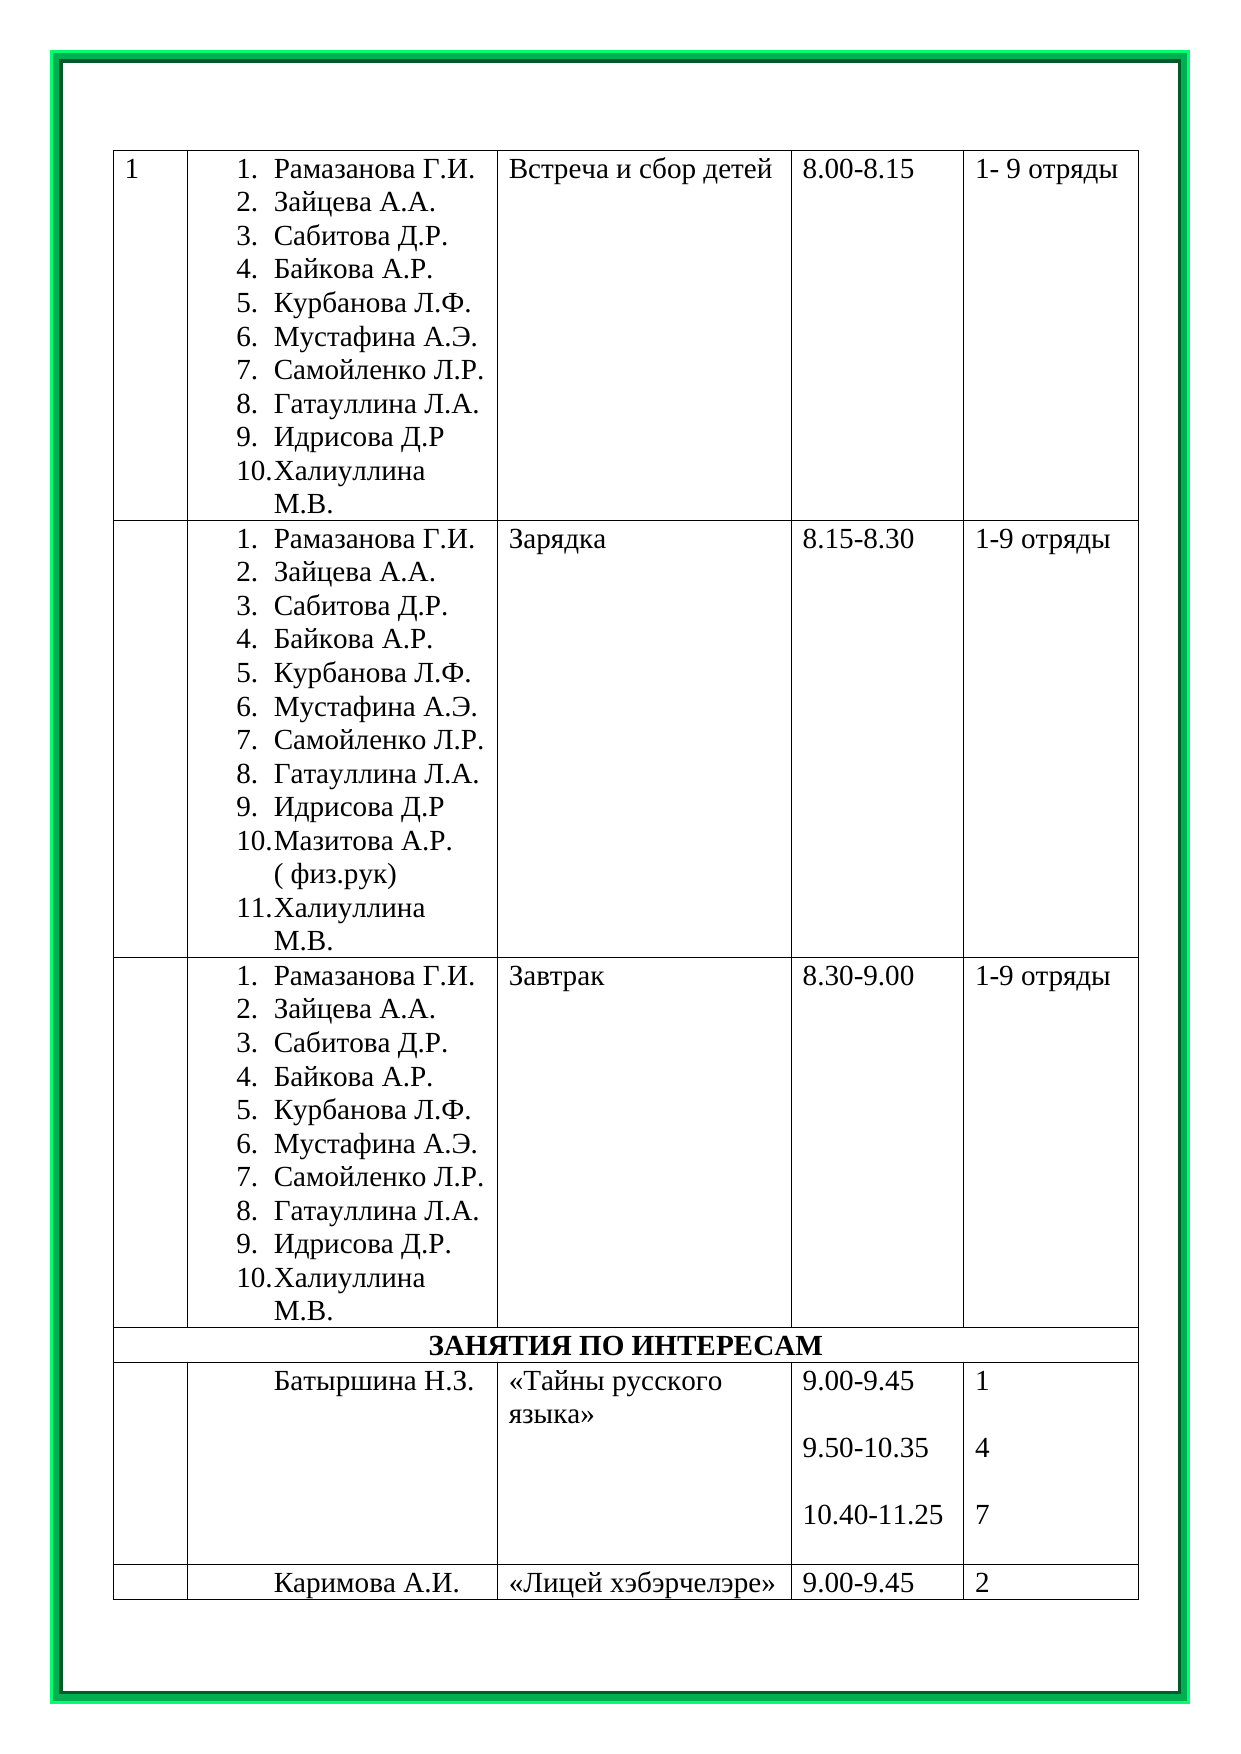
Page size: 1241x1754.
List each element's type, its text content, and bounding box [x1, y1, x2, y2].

table_cell Встреча и сбор детей [498, 151, 791, 520]
table_cell 8.15-8.30 [792, 521, 963, 957]
table_cell Батыршина Н.З. [188, 1363, 497, 1564]
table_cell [792, 1565, 963, 1598]
table_cell [114, 1363, 187, 1564]
table_cell «Лицей хэбэрчелэре» [498, 1565, 791, 1598]
table_cell [114, 521, 187, 957]
table_cell [114, 1565, 187, 1598]
table_cell 1- 9 отряды [964, 151, 1138, 520]
table_cell Зарядка [498, 521, 791, 957]
table_cell 1 4 7 [964, 1363, 1138, 1564]
table_cell Рамазанова Г.И. Зайцева А.А. Сабитова Д.Р. Байкова А.Р. Курбанова Л.Ф. Мустафина А.Э. Самойленко Л.Р. Гатауллина Л.А. Идрисова Д.Р Халиуллина М.В. [188, 151, 497, 520]
table_cell Каримова А.И. [188, 1565, 497, 1598]
table_cell Рамазанова Г.И. Зайцева А.А. Сабитова Д.Р. Байкова А.Р. Курбанова Л.Ф. Мустафина А.Э. Самойленко Л.Р. Гатауллина Л.А. Идрисова Д.Р Мазитова А.Р.( физ.рук) Халиуллина М.В. [188, 521, 497, 957]
table_cell [114, 958, 187, 1327]
table_cell 9.00-9.45 9.50-10.35 10.40-11.25 [792, 1363, 963, 1564]
table_cell «Тайны русского языка» [498, 1363, 791, 1564]
table_cell ЗАНЯТИЯ ПО ИНТЕРЕСАМ [114, 1328, 1138, 1362]
table_cell 8.30-9.00 [792, 958, 963, 1327]
table_cell 1-9 отряды [964, 958, 1138, 1327]
table_cell Рамазанова Г.И. Зайцева А.А. Сабитова Д.Р. Байкова А.Р. Курбанова Л.Ф. Мустафина А.Э. Самойленко Л.Р. Гатауллина Л.А. Идрисова Д.Р. Халиуллина М.В. [188, 958, 497, 1327]
table_cell 1-9 отряды [964, 521, 1138, 957]
table_cell 2 5 8 [964, 1565, 1138, 1598]
table_cell 8.00-8.15 [792, 151, 963, 520]
table_cell 1 [114, 151, 187, 520]
table_cell Завтрак [498, 958, 791, 1327]
